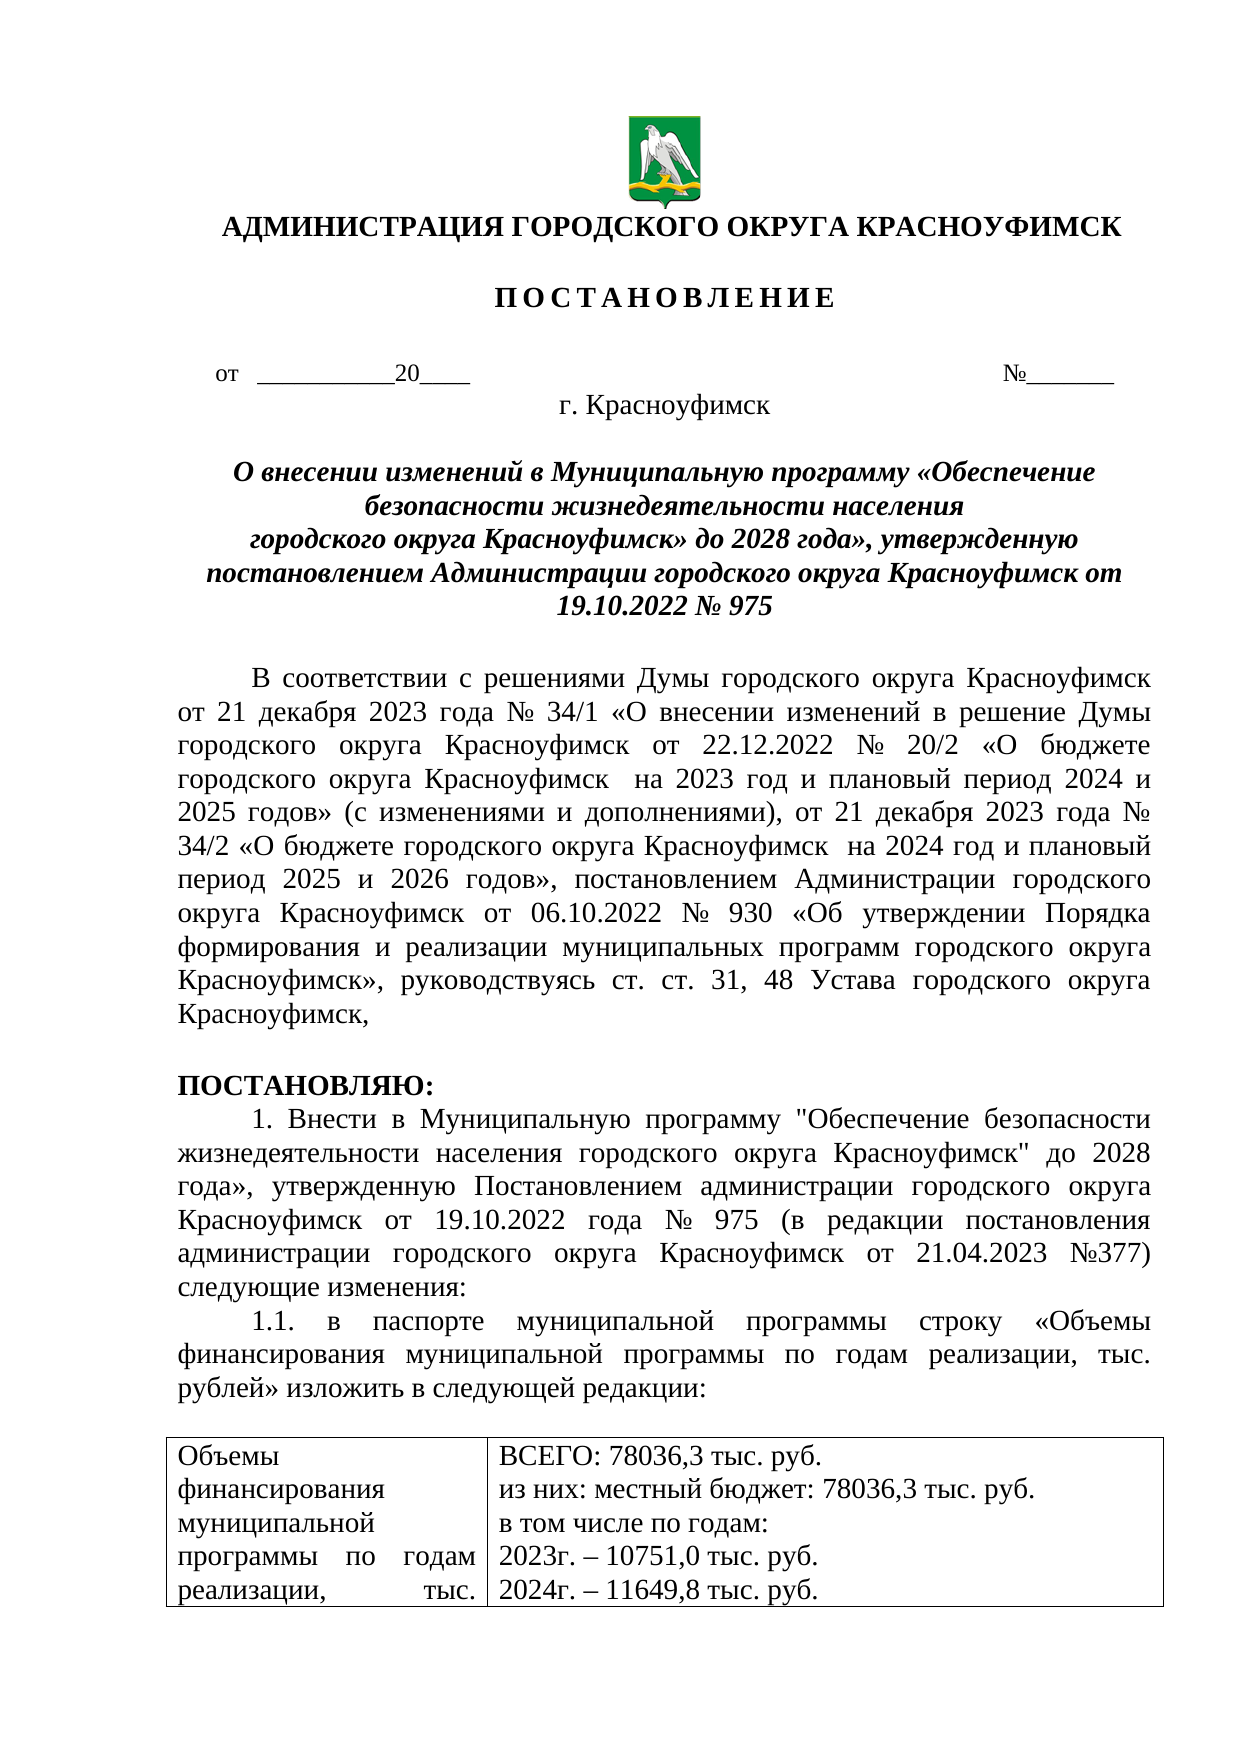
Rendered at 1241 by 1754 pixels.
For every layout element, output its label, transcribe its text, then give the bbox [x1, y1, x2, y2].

text от ___________20____ №_______ [177, 358, 1152, 387]
text АДМИНИСТРАЦИЯ ГОРОДСКОГО ОКРУГА КРАСНОУФИМСК [177, 209, 1152, 242]
text г. Красноуфимск [177, 387, 1152, 421]
text городского округа Красноуфимск» до 2028 года», утвержденную постановлением Администрации городского округа Красноуфимск от 19.10.2022 № 975 [177, 521, 1152, 622]
text ПОСТАНОВЛЯЮ: [177, 1068, 1152, 1101]
text О внесении изменений в Муниципальную программу «Обеспечение безопасности жизнедеятельности населения [177, 454, 1152, 521]
text ПОСТАНОВЛЕНИЕ [177, 281, 1152, 314]
picture [628, 116, 701, 209]
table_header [167, 1438, 487, 1606]
text В соответствии с решениями Думы городского округа Красноуфимск от 21 декабря 2023 года № 34/1 «О внесении изменений в решение Думы городского округа Красноуфимск от 22.12.2022 № 20/2 «О бюджете городского округа Красноуфимск на 2023 год и плановый период 2024 и 2025 годов» (с изменениями и дополнениями), от 21 декабря 2023 года № 34/2 «О бюджете городского округа Красноуфимск на 2024 год и плановый период 2025 и 2026 годов», постановлением Администрации городского округа Красноуфимск от 06.10.2022 № 930 «Об утверждении Порядка формирования и реализации муниципальных программ городского округа Красноуфимск», руководствуясь ст. ст. 31, 48 Устава городского округа Красноуфимск, [177, 660, 1152, 1029]
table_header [488, 1438, 1163, 1606]
text 1.1. в паспорте муниципальной программы строку «Объемы финансирования муниципальной программы по годам реализации, тыс. рублей» изложить в следующей редакции: [177, 1303, 1152, 1403]
text 1. Внести в Муниципальную программу "Обеспечение безопасности жизнедеятельности населения городского округа Красноуфимск" до 2028 года», утвержденную Постановлением администрации городского округа Красноуфимск от 19.10.2022 года № 975 (в редакции постановления администрации городского округа Красноуфимск от 21.04.2023 №377) следующие изменения: [177, 1101, 1152, 1303]
